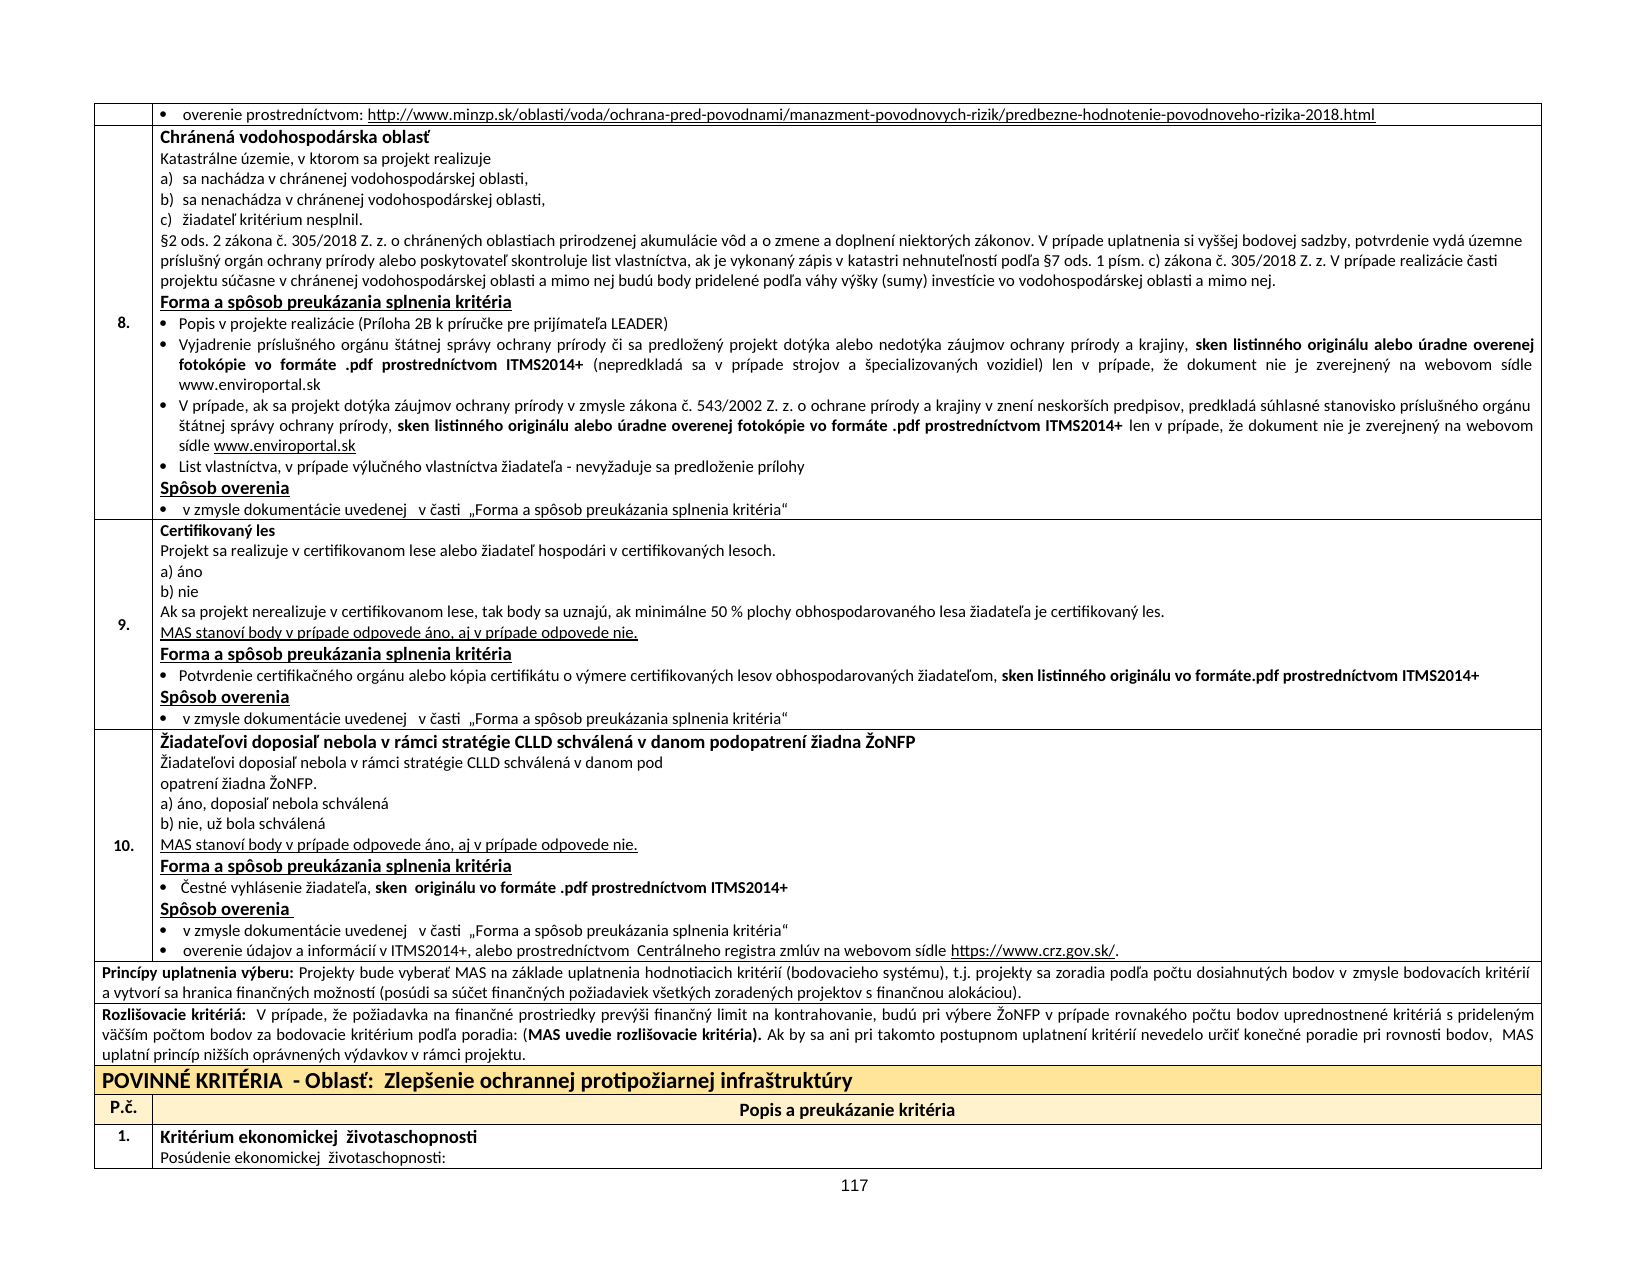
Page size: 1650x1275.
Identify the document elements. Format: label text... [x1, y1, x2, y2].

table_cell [153, 104, 1541, 124]
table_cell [153, 1125, 1541, 1168]
table_cell Chránená vodohospodárska oblasť Katastrálne územie, v ktorom sa projekt realizuje sa nachádza v chránenej vodohospodárskej oblasti, sa nenachádza v chránenej vodohospodárskej oblasti, žiadateľ kritérium nesplnil. §2 ods. 2 zákona č. 305/2018 Z. z. o chránených oblastiach prirodzenej akumulácie vôd a o zmene a doplnení niektorých zákonov. V prípade uplatnenia si vyššej bodovej sadzby, potvrdenie vydá územne príslušný orgán ochrany prírody alebo poskytovateľ skontroluje list vlastníctva, ak je vykonaný zápis v katastri nehnuteľností podľa §7 ods. 1 písm. c) zákona č. 305/2018 Z. z. V prípade realizácie časti projektu súčasne v chránenej vodohospodárskej oblasti a mimo nej budú body pridelené podľa váhy výšky (sumy) investície vo vodohospodárskej oblasti a mimo nej. Forma a spôsob preukázania splnenia kritéria Popis v projekte realizácie (Príloha 2B k príručke pre prijímateľa LEADER) Vyjadrenie príslušného orgánu štátnej správy ochrany prírody či sa predložený projekt dotýka alebo nedotýka záujmov ochrany prírody a krajiny, sken listinného originálu alebo úradne overenej fotokópie vo formáte .pdf prostredníctvom ITMS2014+ (nepredkladá sa v prípade strojov a špecializovaných vozidiel) len v prípade, že dokument nie je zverejnený na webovom sídle www.enviroportal.sk V prípade, ak sa projekt dotýka záujmov ochrany prírody v zmysle zákona č. 543/2002 Z. z. o ochrane prírody a krajiny v znení neskorších predpisov, predkladá súhlasné stanovisko príslušného orgánu štátnej správy ochrany prírody, sken listinného originálu alebo úradne overenej fotokópie vo formáte .pdf prostredníctvom ITMS2014+ len v prípade, že dokument nie je zverejnený na webovom sídle www.enviroportal.sk List vlastníctva, v prípade výlučného vlastníctva žiadateľa - nevyžaduje sa predloženie prílohy Spôsob overenia v zmysle dokumentácie uvedenej v časti „Forma a spôsob preukázania splnenia kritéria“ [153, 126, 1541, 519]
table_cell POVINNÉ KRITÉRIA - Oblasť: Zlepšenie ochrannej protipožiarnej infraštruktúry [95, 1066, 1541, 1094]
table_cell Rozlišovacie kritériá: V prípade, že požiadavka na finančné prostriedky prevýši finančný limit na kontrahovanie, budú pri výbere ŽoNFP v prípade rovnakého počtu bodov uprednostnené kritériá s prideleným väčším počtom bodov za bodovacie kritérium podľa poradia: (MAS uvedie rozlišovacie kritéria). Ak by sa ani pri takomto postupnom uplatnení kritérií nevedelo určiť konečné poradie pri rovnosti bodov, MAS uplatní princíp nižších oprávnených výdavkov v rámci projektu. [95, 1004, 1541, 1065]
table_cell 1. [95, 1125, 152, 1168]
table_cell 8. [95, 126, 152, 519]
table_cell Popis a preukázanie kritéria [153, 1095, 1541, 1124]
table_cell P.č. [95, 1095, 152, 1124]
table_cell 10. [95, 730, 152, 961]
table_cell Žiadateľovi doposiaľ nebola v rámci stratégie CLLD schválená v danom podopatrení žiadna ŽoNFP Žiadateľovi doposiaľ nebola v rámci stratégie CLLD schválená v danom pod opatrení žiadna ŽoNFP. a) áno, doposiaľ nebola schválená b) nie, už bola schválená MAS stanoví body v prípade odpovede áno, aj v prípade odpovede nie. Forma a spôsob preukázania splnenia kritéria Čestné vyhlásenie žiadateľa, sken originálu vo formáte .pdf prostredníctvom ITMS2014+ Spôsob overenia v zmysle dokumentácie uvedenej v časti „Forma a spôsob preukázania splnenia kritéria“ overenie údajov a informácií v ITMS2014+, alebo prostredníctvom Centrálneho registra zmlúv na webovom sídle https://www.crz.gov.sk/. [153, 730, 1541, 961]
table_cell 7. [95, 104, 152, 124]
table_cell Princípy uplatnenia výberu: Projekty bude vyberať MAS na základe uplatnenia hodnotiacich kritérií (bodovacieho systému), t.j. projekty sa zoradia podľa počtu dosiahnutých bodov v zmysle bodovacích kritérií a vytvorí sa hranica finančných možností (posúdi sa súčet finančných požiadaviek všetkých zoradených projektov s finančnou alokáciou). [95, 962, 1541, 1003]
table_cell Certifikovaný les Projekt sa realizuje v certifikovanom lese alebo žiadateľ hospodári v certifikovaných lesoch. a) áno b) nie Ak sa projekt nerealizuje v certifikovanom lese, tak body sa uznajú, ak minimálne 50 % plochy obhospodarovaného lesa žiadateľa je certifikovaný les. MAS stanoví body v prípade odpovede áno, aj v prípade odpovede nie. Forma a spôsob preukázania splnenia kritéria Potvrdenie certifikačného orgánu alebo kópia certifikátu o výmere certifikovaných lesov obhospodarovaných žiadateľom, sken listinného originálu vo formáte.pdf prostredníctvom ITMS2014+ Spôsob overenia v zmysle dokumentácie uvedenej v časti „Forma a spôsob preukázania splnenia kritéria“ [153, 520, 1541, 729]
table_cell 9. [95, 520, 152, 729]
